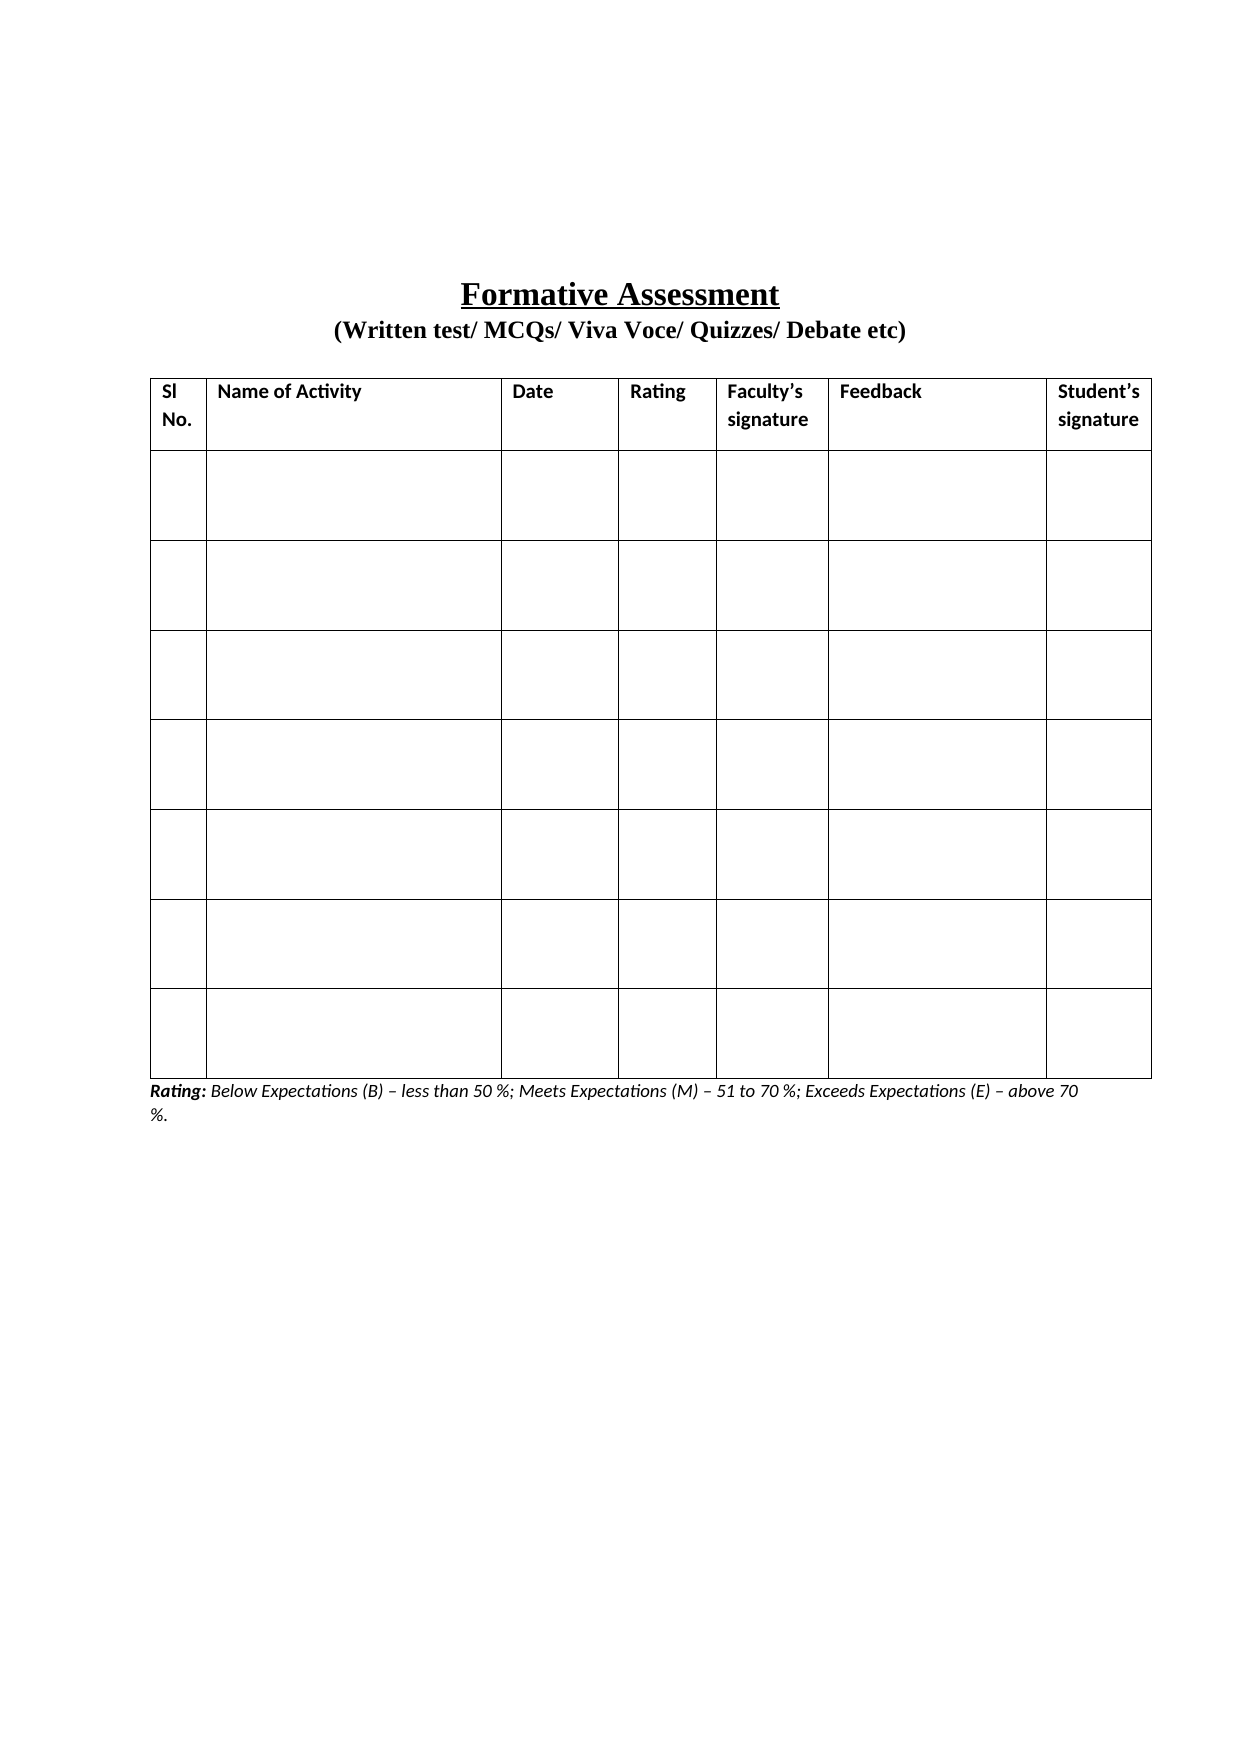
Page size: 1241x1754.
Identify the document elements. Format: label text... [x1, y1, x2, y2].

table_cell [619, 451, 716, 540]
table_cell [619, 900, 716, 988]
table_cell [717, 810, 828, 898]
table_cell [502, 541, 618, 629]
table_cell [151, 451, 206, 540]
table_header Sl No. [151, 379, 206, 450]
table_cell [717, 989, 828, 1078]
table_cell [151, 541, 206, 629]
table_header Faculty’s signature [717, 379, 828, 450]
table_cell [619, 631, 716, 719]
table_header Rating [619, 379, 716, 450]
table_cell [502, 451, 618, 540]
table_cell [151, 810, 206, 898]
table_cell [502, 900, 618, 988]
table_cell [502, 720, 618, 809]
table_cell [1047, 631, 1151, 719]
table_cell [1047, 541, 1151, 629]
table_cell [1047, 720, 1151, 809]
table_cell [207, 900, 501, 988]
table_cell [151, 631, 206, 719]
table_cell [1047, 900, 1151, 988]
table_cell [502, 810, 618, 898]
table_cell [151, 720, 206, 809]
table_cell [619, 989, 716, 1078]
table_cell [829, 989, 1046, 1078]
table_header Feedback [829, 379, 1046, 450]
table_cell [151, 900, 206, 988]
table_cell [1047, 989, 1151, 1078]
table_cell [717, 720, 828, 809]
table_cell [829, 810, 1046, 898]
table_cell [1047, 810, 1151, 898]
table_cell [207, 631, 501, 719]
table_cell [829, 631, 1046, 719]
table_cell [717, 451, 828, 540]
text (Written test/ MCQs/ Viva Voce/ Quizzes/ Debate etc) [150, 315, 1090, 344]
table_cell [829, 720, 1046, 809]
table_cell [619, 720, 716, 809]
table_cell [207, 720, 501, 809]
table_cell [207, 810, 501, 898]
table_cell [829, 900, 1046, 988]
table_cell [151, 989, 206, 1078]
table_header Name of Activity [207, 379, 501, 450]
table_cell [207, 989, 501, 1078]
table_cell [207, 541, 501, 629]
table_cell [1047, 451, 1151, 540]
table_cell [619, 541, 716, 629]
table_cell [717, 541, 828, 629]
table_header Student’s signature [1047, 379, 1151, 450]
table_cell [207, 451, 501, 540]
table_cell [717, 631, 828, 719]
text Formative Assessment [150, 274, 1090, 312]
table_cell [619, 810, 716, 898]
table_cell [829, 451, 1046, 540]
table_cell [717, 900, 828, 988]
table_cell [829, 541, 1046, 629]
text Rating: Below Expectations (B) – less than 50 %; Meets Expectations (M) – 51 to 70 %; Exceeds Expectations (E) – above 70 %. [150, 1079, 1090, 1127]
table_cell [502, 989, 618, 1078]
table_cell [502, 631, 618, 719]
table_header Date [502, 379, 618, 450]
